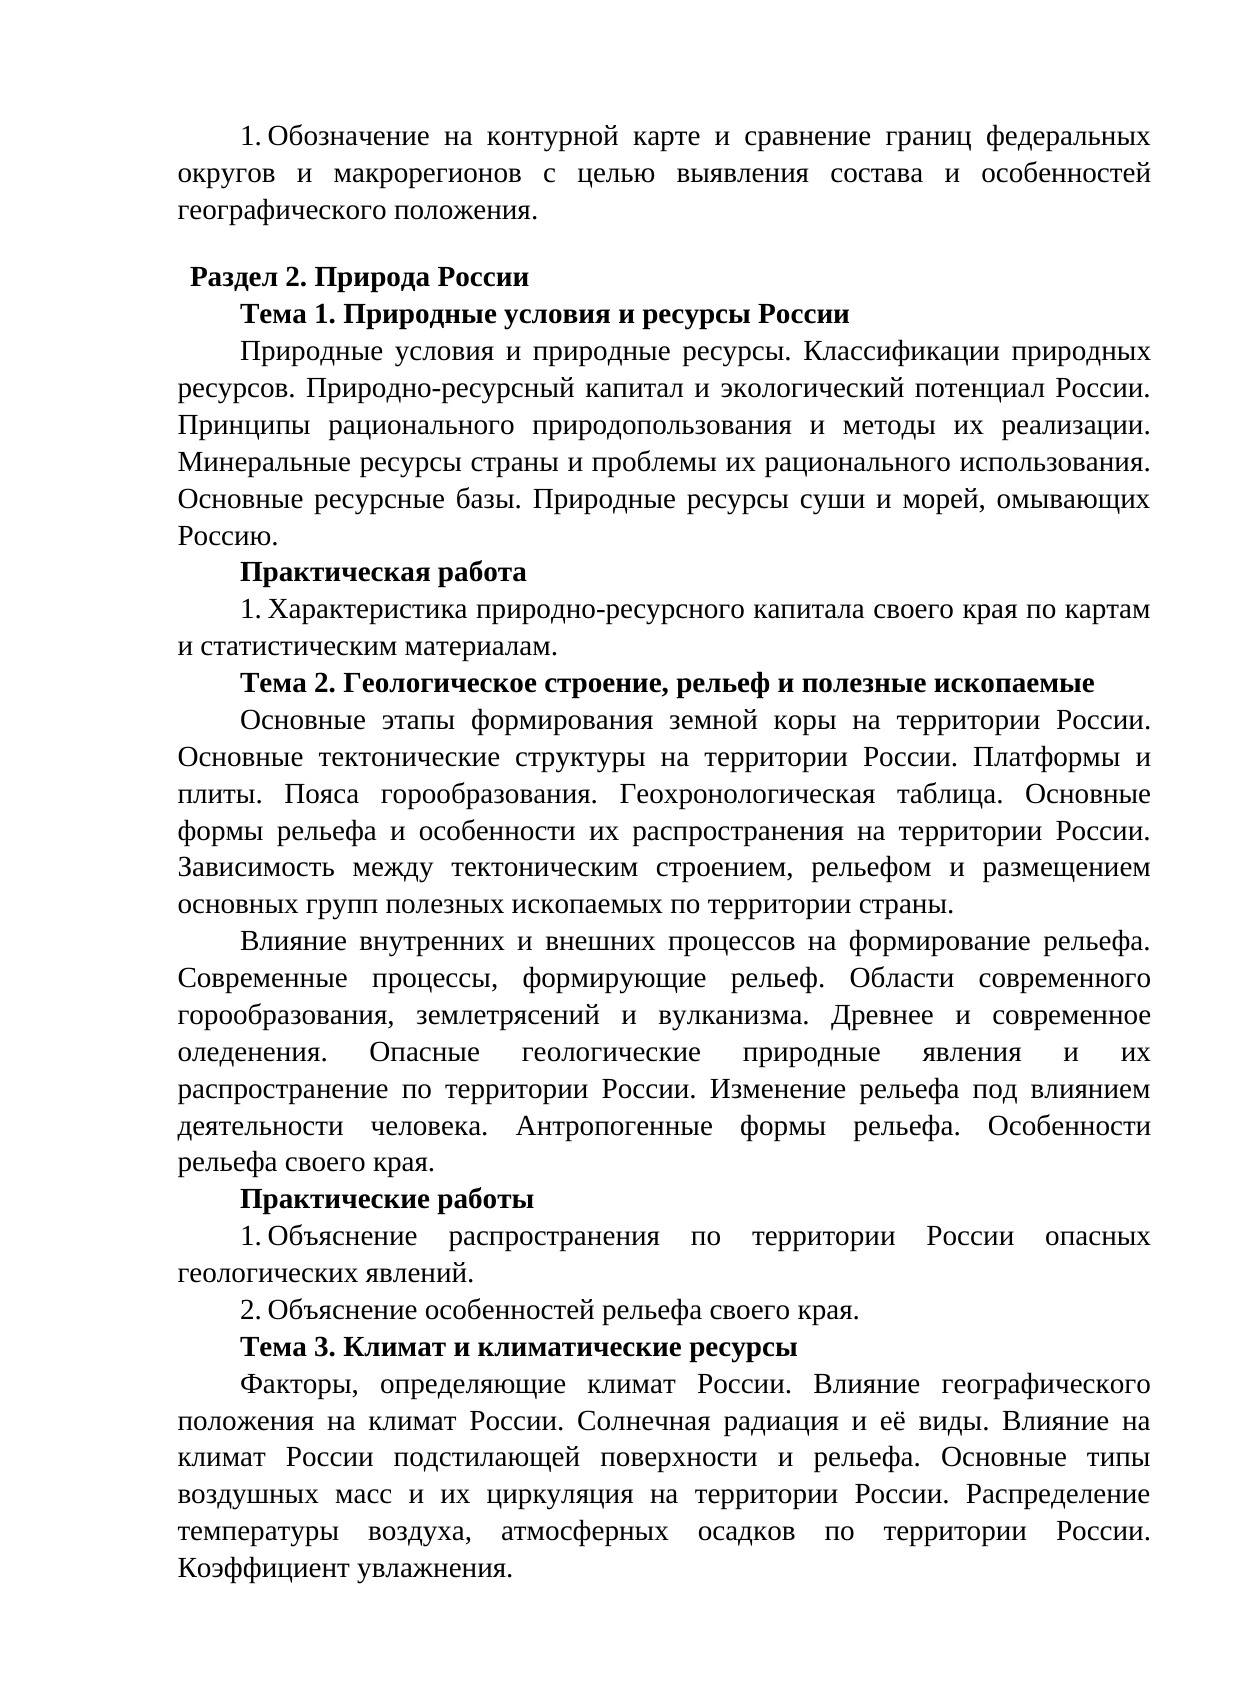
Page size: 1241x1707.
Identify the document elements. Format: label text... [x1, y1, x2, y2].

text Тема 1. Природные условия и ресурсы России [177, 296, 1152, 330]
text 2. Объяснение особенностей рельефа своего края. [177, 1292, 1152, 1326]
text Практическая работа [177, 554, 1152, 588]
text 1. Обозначение на контурной карте и сравнение границ федеральных округов и макрорегионов с целью выявления состава и особенностей географического положения. [177, 118, 1152, 225]
text Практические работы [177, 1181, 1152, 1215]
text Природные условия и природные ресурсы. Классификации природных ресурсов. Природно-ресурсный капитал и экологический потенциал России. Принципы рационального природопользования и методы их реализации. Минеральные ресурсы страны и проблемы их рационального использования. Основные ресурсные базы. Природные ресурсы суши и морей, омывающих Россию. [177, 333, 1152, 551]
text Раздел 2. Природа России [190, 259, 1152, 293]
text 1. Характеристика природно-ресурсного капитала своего края по картам и статистическим материалам. [177, 591, 1152, 662]
text Влияние внутренних и внешних процессов на формирование рельефа. Современные процессы, формирующие рельеф. Области современного горообразования, землетрясений и вулканизма. Древнее и современное оледенения. Опасные геологические природные явления и их распространение по территории России. Изменение рельефа под влиянием деятельности человека. Антропогенные формы рельефа. Особенности рельефа своего края. [177, 923, 1152, 1178]
text Факторы, определяющие климат России. Влияние географического положения на климат России. Солнечная радиация и её виды. Влияние на климат России подстилающей поверхности и рельефа. Основные типы воздушных масс и их циркуляция на территории России. Распределение температуры воздуха, атмосферных осадков по территории России. Коэффициент увлажнения. [177, 1366, 1152, 1584]
text Тема 2. Геологическое строение, рельеф и полезные ископаемые [177, 665, 1152, 699]
text 1. Объяснение распространения по территории России опасных геологических явлений. [177, 1218, 1152, 1289]
text Тема 3. Климат и климатические ресурсы [177, 1329, 1152, 1362]
text Основные этапы формирования земной коры на территории России. Основные тектонические структуры на территории России. Платформы и плиты. Пояса горообразования. Геохронологическая таблица. Основные формы рельефа и особенности их распространения на территории России. Зависимость между тектоническим строением, рельефом и размещением основных групп полезных ископаемых по территории страны. [177, 702, 1152, 920]
